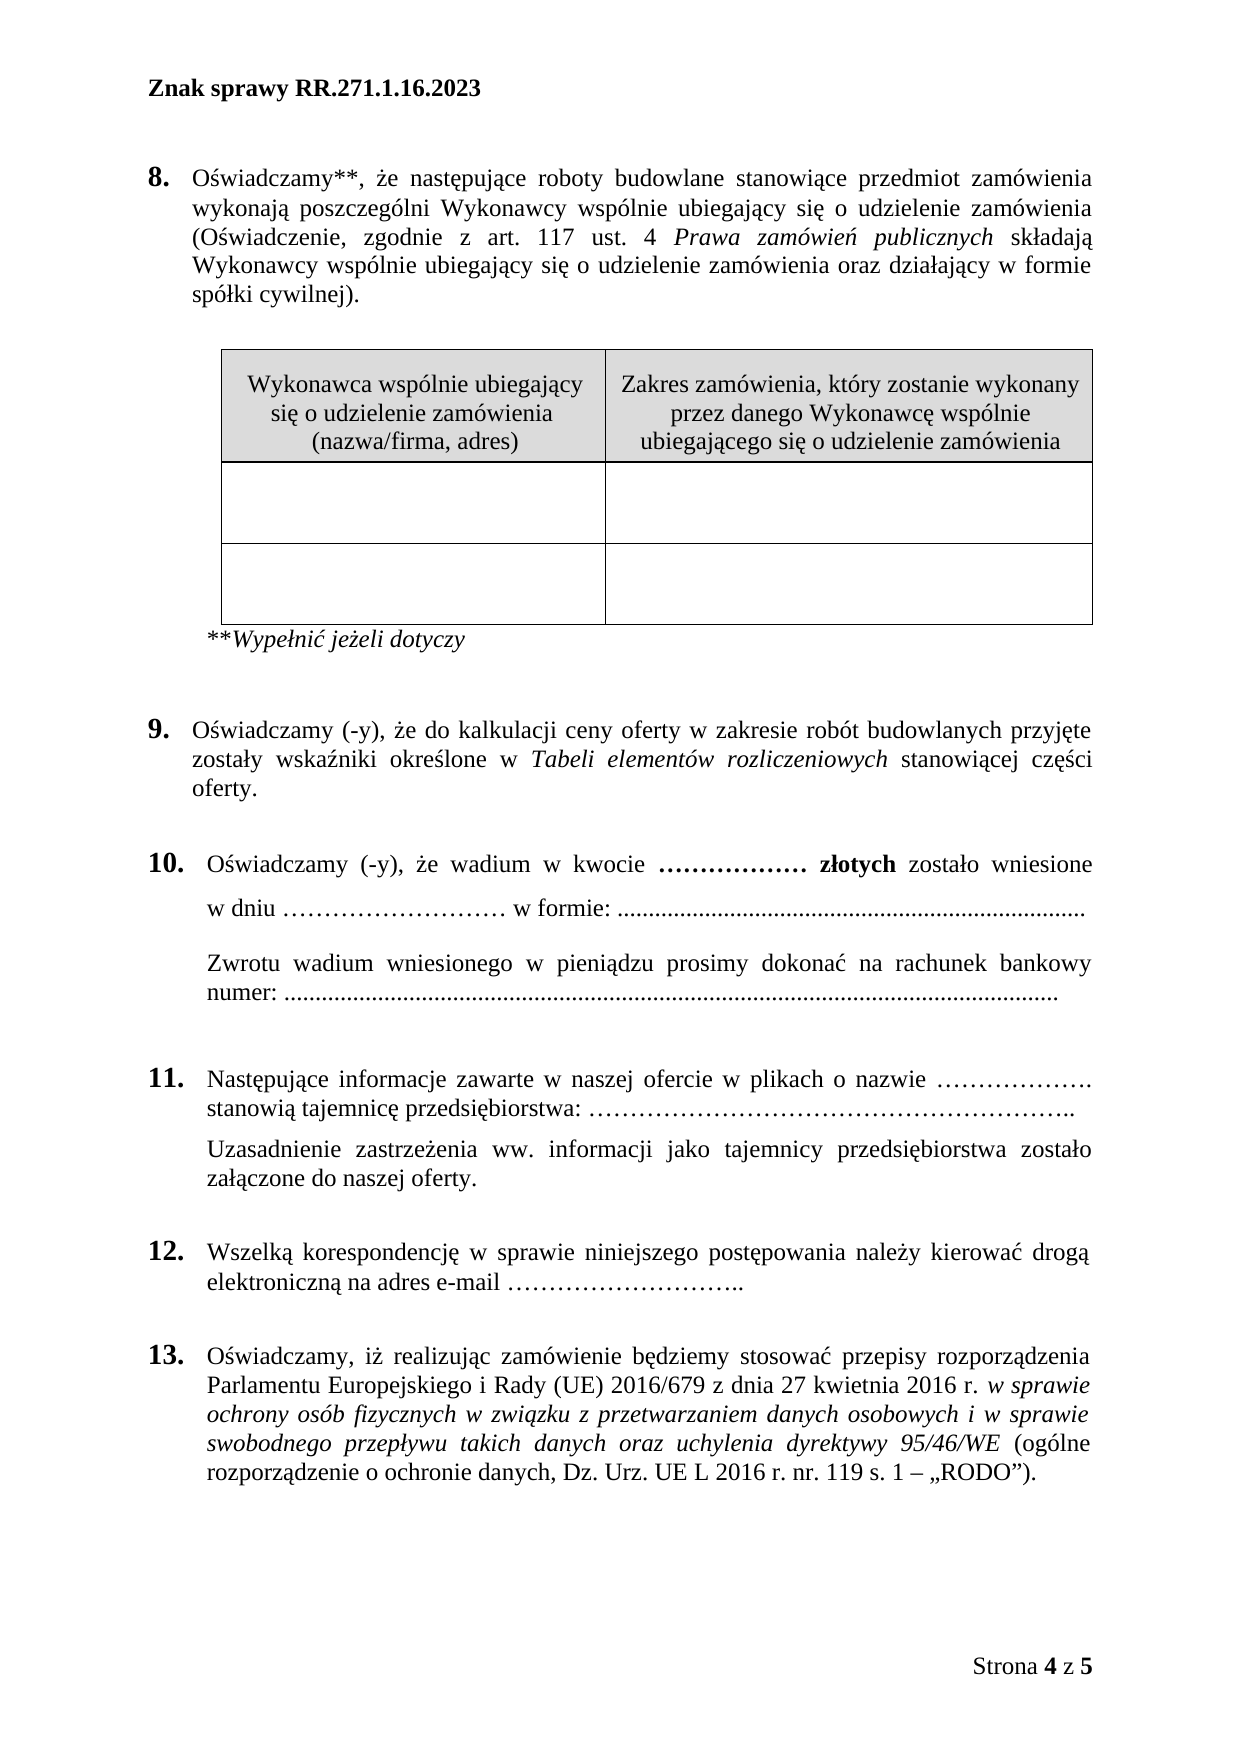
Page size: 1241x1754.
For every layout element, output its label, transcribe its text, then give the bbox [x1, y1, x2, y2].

list Oświadczamy**, że następujące roboty budowlane stanowiące przedmiot zamówienia wykonają poszczególni Wykonawcy wspólnie ubiegający się o udzielenie zamówienia (Oświadczenie, zgodnie z art. 117 ust. 4 Prawa zamówień publicznych składają Wykonawcy wspólnie ubiegający się o udzielenie zamówienia oraz działający w formie spółki cywilnej). [148, 159, 1093, 308]
list Zwrotu wadium wniesionego w pieniądzu prosimy dokonać na rachunek bankowy numer: ............................................................................................................................ [207, 948, 1093, 1006]
table_cell [606, 544, 1092, 623]
list Uzasadnienie zastrzeżenia ww. informacji jako tajemnicy przedsiębiorstwa zostało załączone do naszej oferty. [207, 1134, 1093, 1192]
table_header Wykonawca wspólnie ubiegający się o udzielenie zamówienia (nazwa/firma, adres) [222, 350, 605, 461]
table_cell [222, 544, 605, 623]
list Wszelką korespondencję w sprawie niniejszego postępowania należy kierować drogą elektroniczną na adres e-mail ……………………….. [148, 1233, 1090, 1296]
table_cell [606, 463, 1092, 542]
list Oświadczamy (-y), że do kalkulacji ceny oferty w zakresie robót budowlanych przyjęte zostały wskaźniki określone w Tabeli elementów rozliczeniowych stanowiącej części oferty. [148, 711, 1093, 802]
table_header Zakres zamówienia, który zostanie wykonany przez danego Wykonawcę wspólnie ubiegającego się o udzielenie zamówienia [606, 350, 1092, 461]
list Oświadczamy (-y), że wadium w kwocie ……………… złotych zostało wniesione w dniu ……………………… w formie: ........................................................................... [148, 845, 1093, 922]
text **Wypełnić jeżeli dotyczy [148, 624, 1093, 653]
list Następujące informacje zawarte w naszej ofercie w plikach o nazwie ………………. stanowią tajemnicę przedsiębiorstwa: ………………………………………………….. [148, 1060, 1093, 1122]
table_cell [222, 463, 605, 542]
list Oświadczamy, iż realizując zamówienie będziemy stosować przepisy rozporządzenia Parlamentu Europejskiego i Rady (UE) 2016/679 z dnia 27 kwietnia 2016 r. w sprawie ochrony osób fizycznych w związku z przetwarzaniem danych osobowych i w sprawie swobodnego przepływu takich danych oraz uchylenia dyrektywy 95/46/WE (ogólne rozporządzenie o ochronie danych, Dz. Urz. UE L 2016 r. nr. 119 s. 1 – „RODO”). [148, 1337, 1090, 1485]
